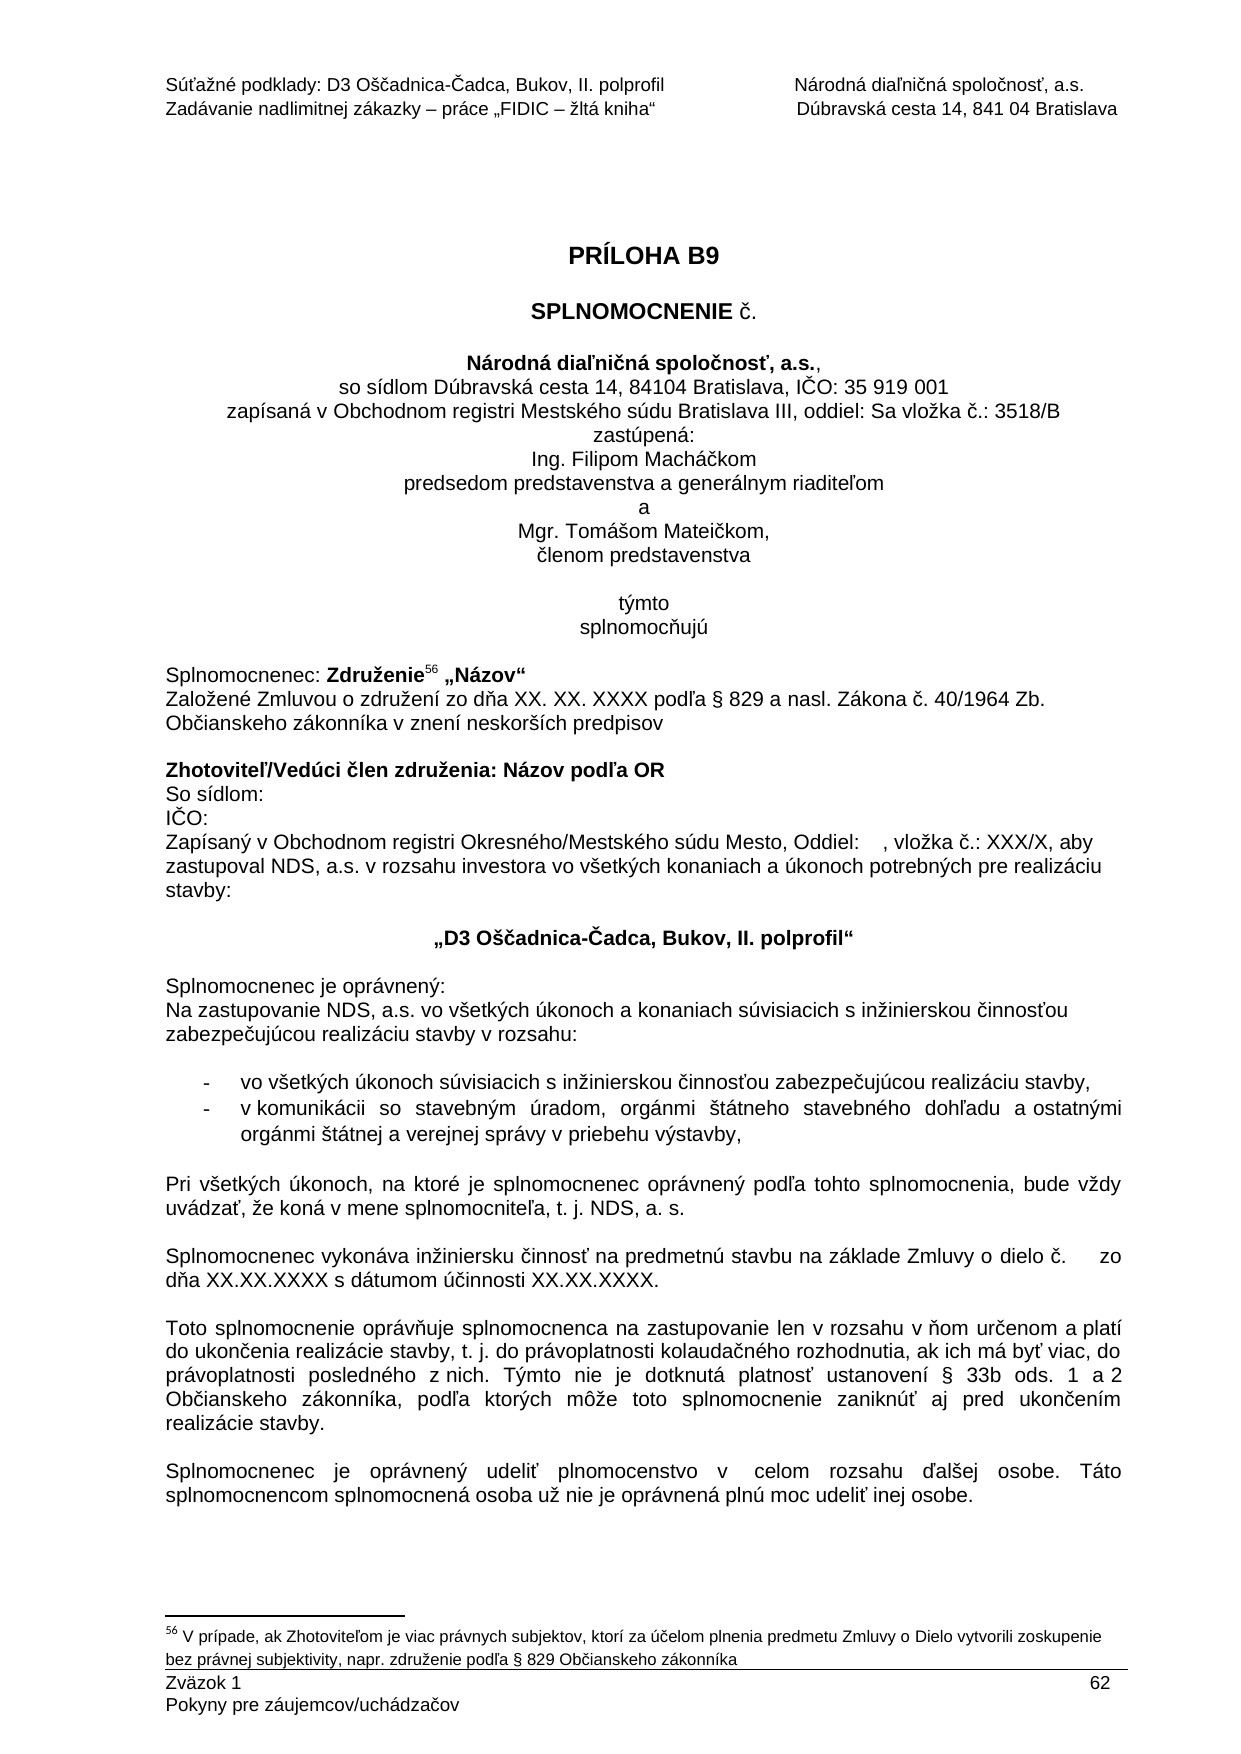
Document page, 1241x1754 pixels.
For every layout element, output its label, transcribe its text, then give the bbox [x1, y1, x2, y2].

text predsedom predstavenstva a generálnym riaditeľom [165, 471, 1122, 495]
text Národná diaľničná spoločnosť, a.s., [165, 351, 1122, 375]
text Splnomocnenec: Združenie „Názov“ [165, 662, 1122, 686]
text splnomocňujú [165, 614, 1122, 638]
text So sídlom: [165, 782, 1122, 806]
text Splnomocnenec je oprávnený: [165, 974, 1122, 998]
text členom predstavenstva [165, 543, 1122, 567]
text so sídlom Dúbravská cesta 14, 84104 Bratislava, IČO: 35 919 001 [165, 375, 1122, 399]
text Splnomocnenec vykonáva inžiniersku činnosť na predmetnú stavbu na základe Zmluvy o dielo č. zo dňa XX.XX.XXXX s dátumom účinnosti XX.XX.XXXX. [165, 1243, 1122, 1291]
list v komunikácii so stavebným úradom, orgánmi štátneho stavebného dohľadu a ostatnými orgánmi štátnej a verejnej správy v priebehu výstavby, [203, 1096, 1122, 1146]
text zapísaná v Obchodnom registri Mestského súdu Bratislava III, oddiel: Sa vložka č.: 3518/B zastúpená: [165, 399, 1122, 447]
text Splnomocnenec je oprávnený udeliť plnomocenstvo v celom rozsahu ďalšej osobe. Táto splnomocnencom splnomocnená osoba už nie je oprávnená plnú moc udeliť inej osobe. [165, 1459, 1122, 1507]
text Zhotoviteľ/Vedúci člen združenia: Názov podľa OR [165, 758, 1122, 782]
text a [165, 495, 1122, 519]
text Založené Zmluvou o združení zo dňa XX. XX. XXXX podľa § 829 a nasl. Zákona č. 40/1964 Zb. Občianskeho zákonníka v znení neskorších predpisov [165, 686, 1122, 734]
text Toto splnomocnenie oprávňuje splnomocnenca na zastupovanie len v rozsahu v ňom určenom a platí do ukončenia realizácie stavby, t. j. do právoplatnosti kolaudačného rozhodnutia, ak ich má byť viac, do právoplatnosti posledného z nich. Týmto nie je dotknutá platnosť ustanovení § 33b ods. 1 a 2 Občianskeho zákonníka, podľa ktorých môže toto splnomocnenie zaniknúť aj pred ukončením realizácie stavby. [165, 1315, 1122, 1435]
text „D3 Oščadnica-Čadca, Bukov, II. polprofil“ [165, 926, 1122, 950]
text Pri všetkých úkonoch, na ktoré je splnomocnenec oprávnený podľa tohto splnomocnenia, bude vždy uvádzať, že koná v mene splnomocniteľa, t. j. NDS, a. s. [165, 1172, 1122, 1219]
text Na zastupovanie NDS, a.s. vo všetkých úkonoch a konaniach súvisiacich s inžinierskou činnosťou zabezpečujúcou realizáciu stavby v rozsahu: [165, 998, 1122, 1046]
text Zapísaný v Obchodnom registri Okresného/Mestského súdu Mesto, Oddiel: , vložka č.: XXX/X, aby zastupoval NDS, a.s. v rozsahu investora vo všetkých konaniach a úkonoch potrebných pre realizáciu stavby: [165, 830, 1122, 902]
list vo všetkých úkonoch súvisiacich s inžinierskou činnosťou zabezpečujúcou realizáciu stavby, [203, 1070, 1122, 1094]
text Splnomocnenie č. [165, 298, 1122, 324]
text IČO: [165, 806, 1122, 830]
text týmto [165, 591, 1122, 614]
text Príloha B9 [165, 241, 1122, 269]
text Mgr. Tomášom Mateičkom, [165, 519, 1122, 543]
text Ing. Filipom Macháčkom [165, 447, 1122, 471]
